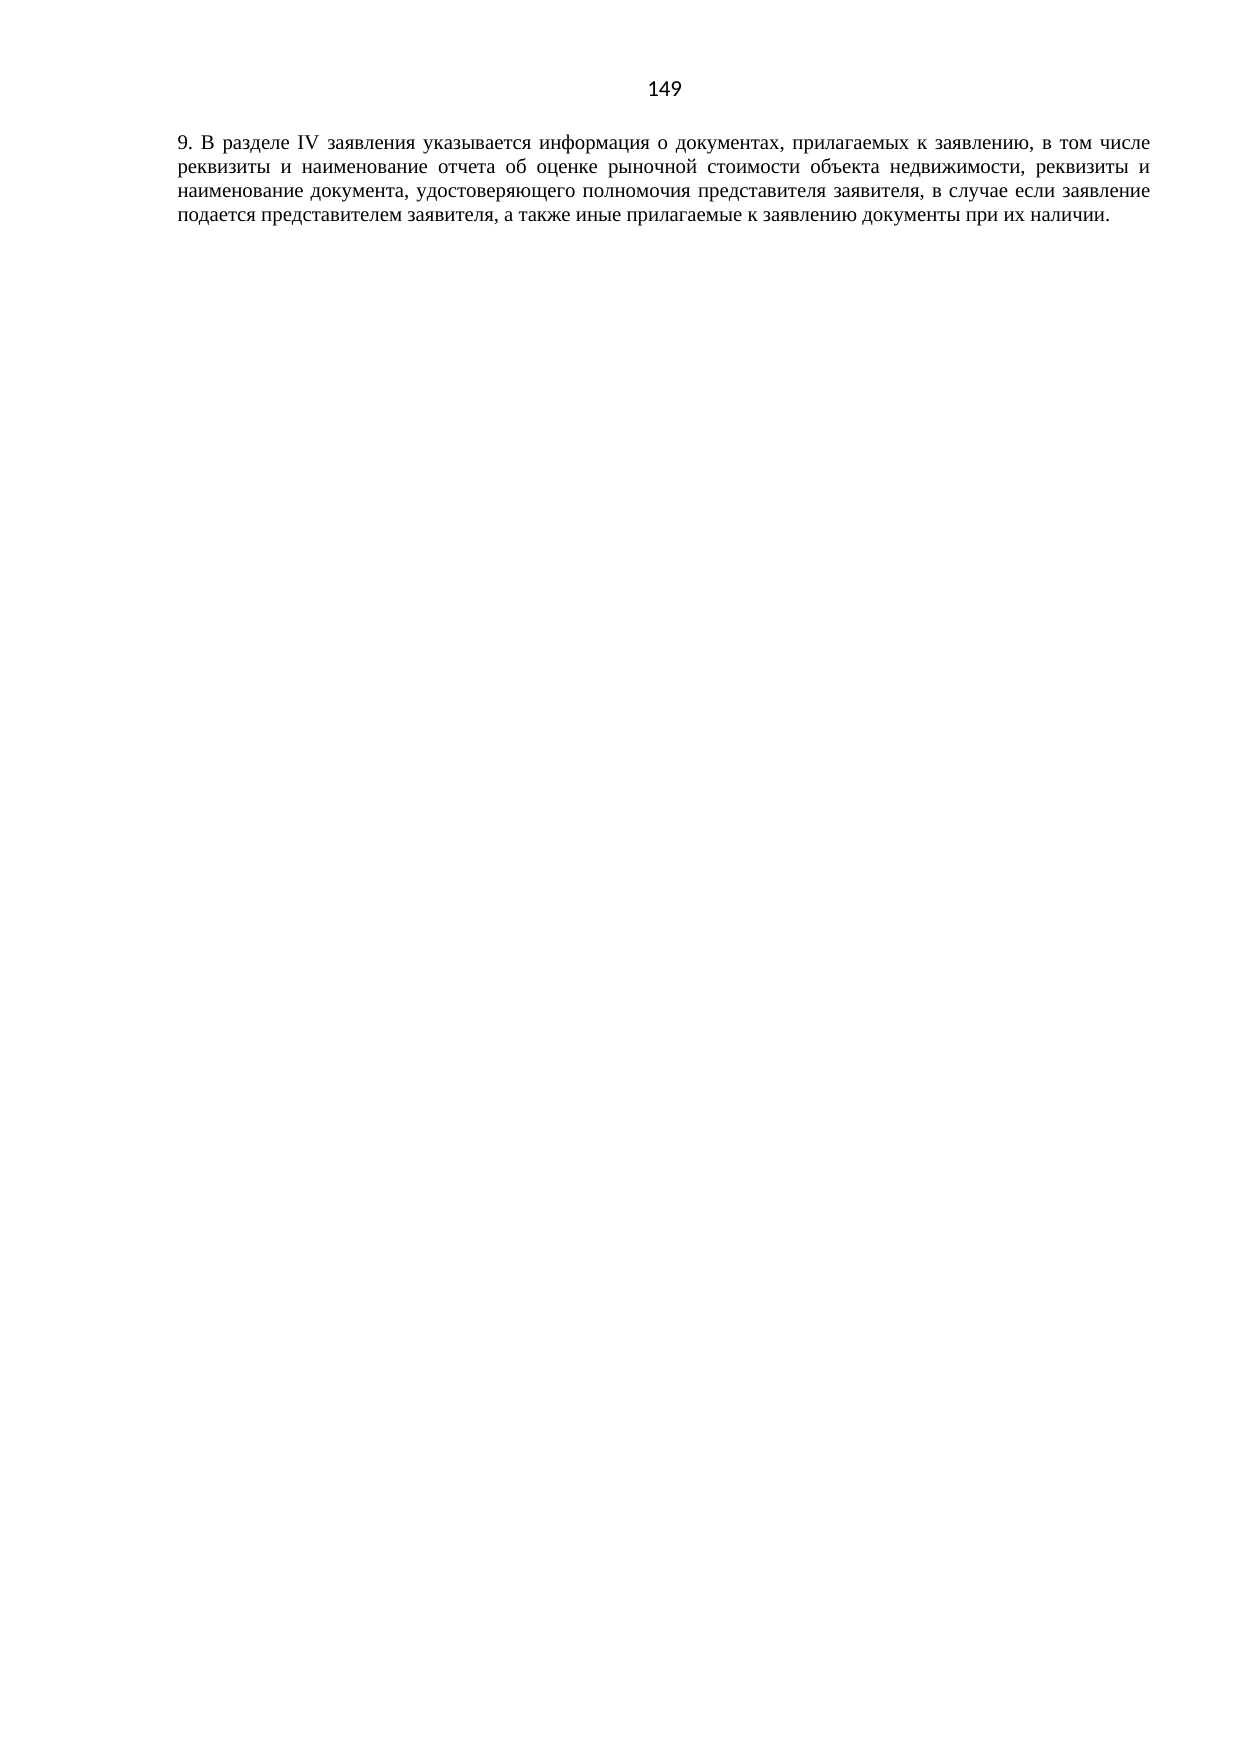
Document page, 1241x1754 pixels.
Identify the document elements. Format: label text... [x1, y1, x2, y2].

text 9. В разделе IV заявления указывается информация о документах, прилагаемых к заявлению, в том числе реквизиты и наименование отчета об оценке рыночной стоимости объекта недвижимости, реквизиты и наименование документа, удостоверяющего полномочия представителя заявителя, в случае если заявление подается представителем заявителя, а также иные прилагаемые к заявлению документы при их наличии. [177, 130, 1152, 226]
